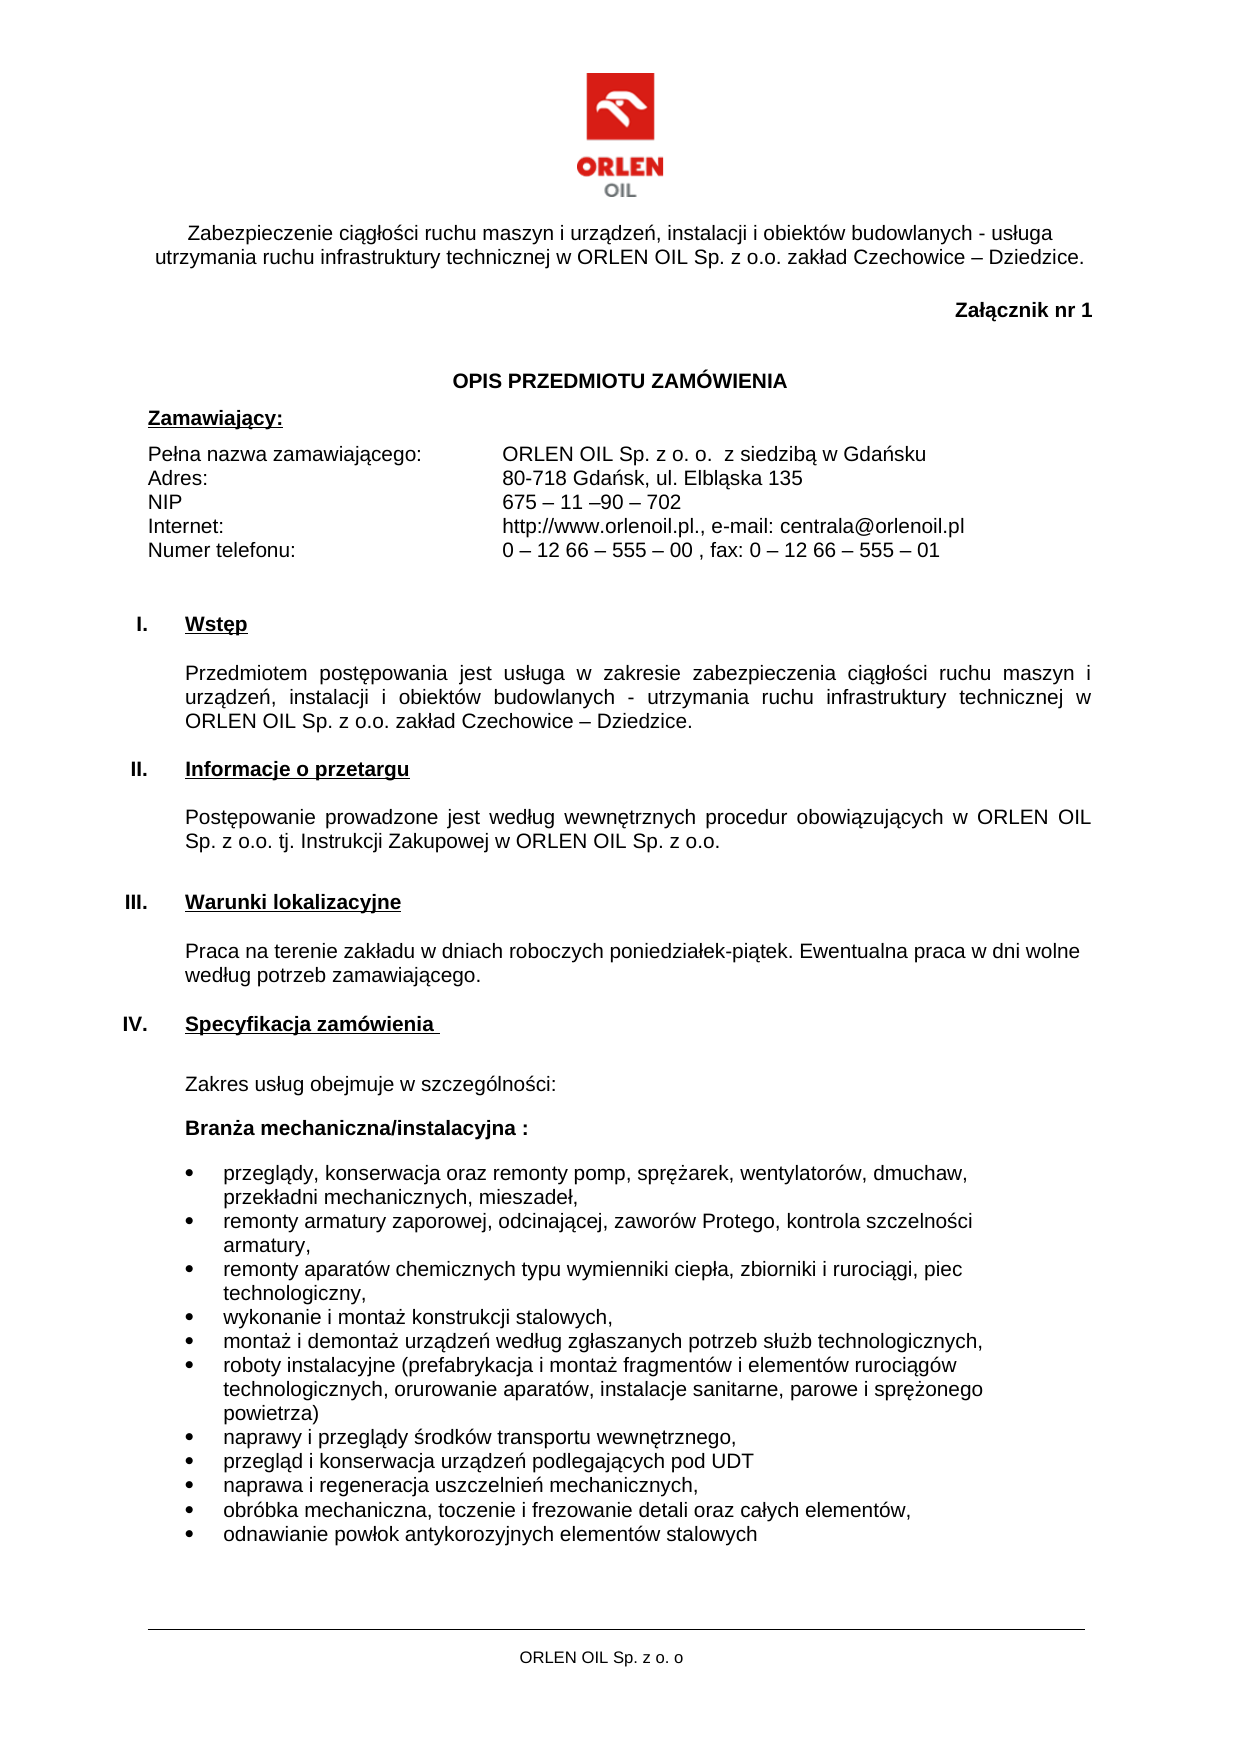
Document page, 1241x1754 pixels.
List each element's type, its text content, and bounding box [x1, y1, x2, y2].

list przeglądy, konserwacja oraz remonty pomp, sprężarek, wentylatorów, dmuchaw, przekładni mechanicznych, mieszadeł, [186, 1161, 1055, 1209]
list Warunki lokalizacyjne [148, 890, 1092, 914]
list wykonanie i montaż konstrukcji stalowych, [186, 1305, 1055, 1329]
list Informacje o przetargu [148, 757, 1092, 781]
text Praca na terenie zakładu w dniach roboczych poniedziałek-piątek. Ewentualna praca w dni wolne według potrzeb zamawiającego. [185, 939, 1092, 987]
text Zakres usług obejmuje w szczególności: [148, 1071, 1055, 1095]
picture [577, 73, 664, 197]
list roboty instalacyjne (prefabrykacja i montaż fragmentów i elementów rurociągów technologicznych, orurowanie aparatów, instalacje sanitarne, parowe i sprężonego powietrza) [186, 1353, 1055, 1425]
text OPIS PRZEDMIOTU ZAMÓWIENIA [148, 369, 1092, 393]
list odnawianie powłok antykorozyjnych elementów stalowych [186, 1521, 1055, 1546]
text Przedmiotem postępowania jest usługa w zakresie zabezpieczenia ciągłości ruchu maszyn i urządzeń, instalacji i obiektów budowlanych - utrzymania ruchu infrastruktury technicznej w ORLEN OIL Sp. z o.o. zakład Czechowice – Dziedzice. [185, 661, 1092, 733]
list naprawa i regeneracja uszczelnień mechanicznych, [186, 1473, 1055, 1497]
list obróbka mechaniczna, toczenie i frezowanie detali oraz całych elementów, [186, 1497, 1055, 1521]
text Załącznik nr 1 [148, 297, 1092, 321]
text Pełna nazwa zamawiającego: ORLEN OIL Sp. z o. o. z siedzibą w Gdańsku Adres: 80-718 Gdańsk, ul. Elbląska 135 NIP 675 – 11 –90 – 702 Internet: http://www.orlenoil.pl., e-mail: centrala@orlenoil.pl Numer telefonu: 0 – 12 66 – 555 – 00 , fax: 0 – 12 66 – 555 – 01 [148, 442, 1092, 562]
list przegląd i konserwacja urządzeń podlegających pod UDT [186, 1449, 1055, 1473]
list Wstęp [148, 612, 1092, 636]
list naprawy i przeglądy środków transportu wewnętrznego, [186, 1425, 1055, 1449]
text Branża mechaniczna/instalacyjna : [148, 1116, 1055, 1140]
list remonty aparatów chemicznych typu wymienniki ciepła, zbiorniki i rurociągi, piec technologiczny, [186, 1257, 1055, 1305]
text Zamawiający: [148, 406, 1092, 430]
list remonty armatury zaporowej, odcinającej, zaworów Protego, kontrola szczelności armatury, [186, 1209, 1055, 1257]
list Specyfikacja zamówienia [148, 1012, 1092, 1036]
list montaż i demontaż urządzeń według zgłaszanych potrzeb służb technologicznych, [186, 1329, 1055, 1353]
text Postępowanie prowadzone jest według wewnętrznych procedur obowiązujących w ORLEN OIL Sp. z o.o. tj. Instrukcji Zakupowej w ORLEN OIL Sp. z o.o. [185, 805, 1092, 853]
